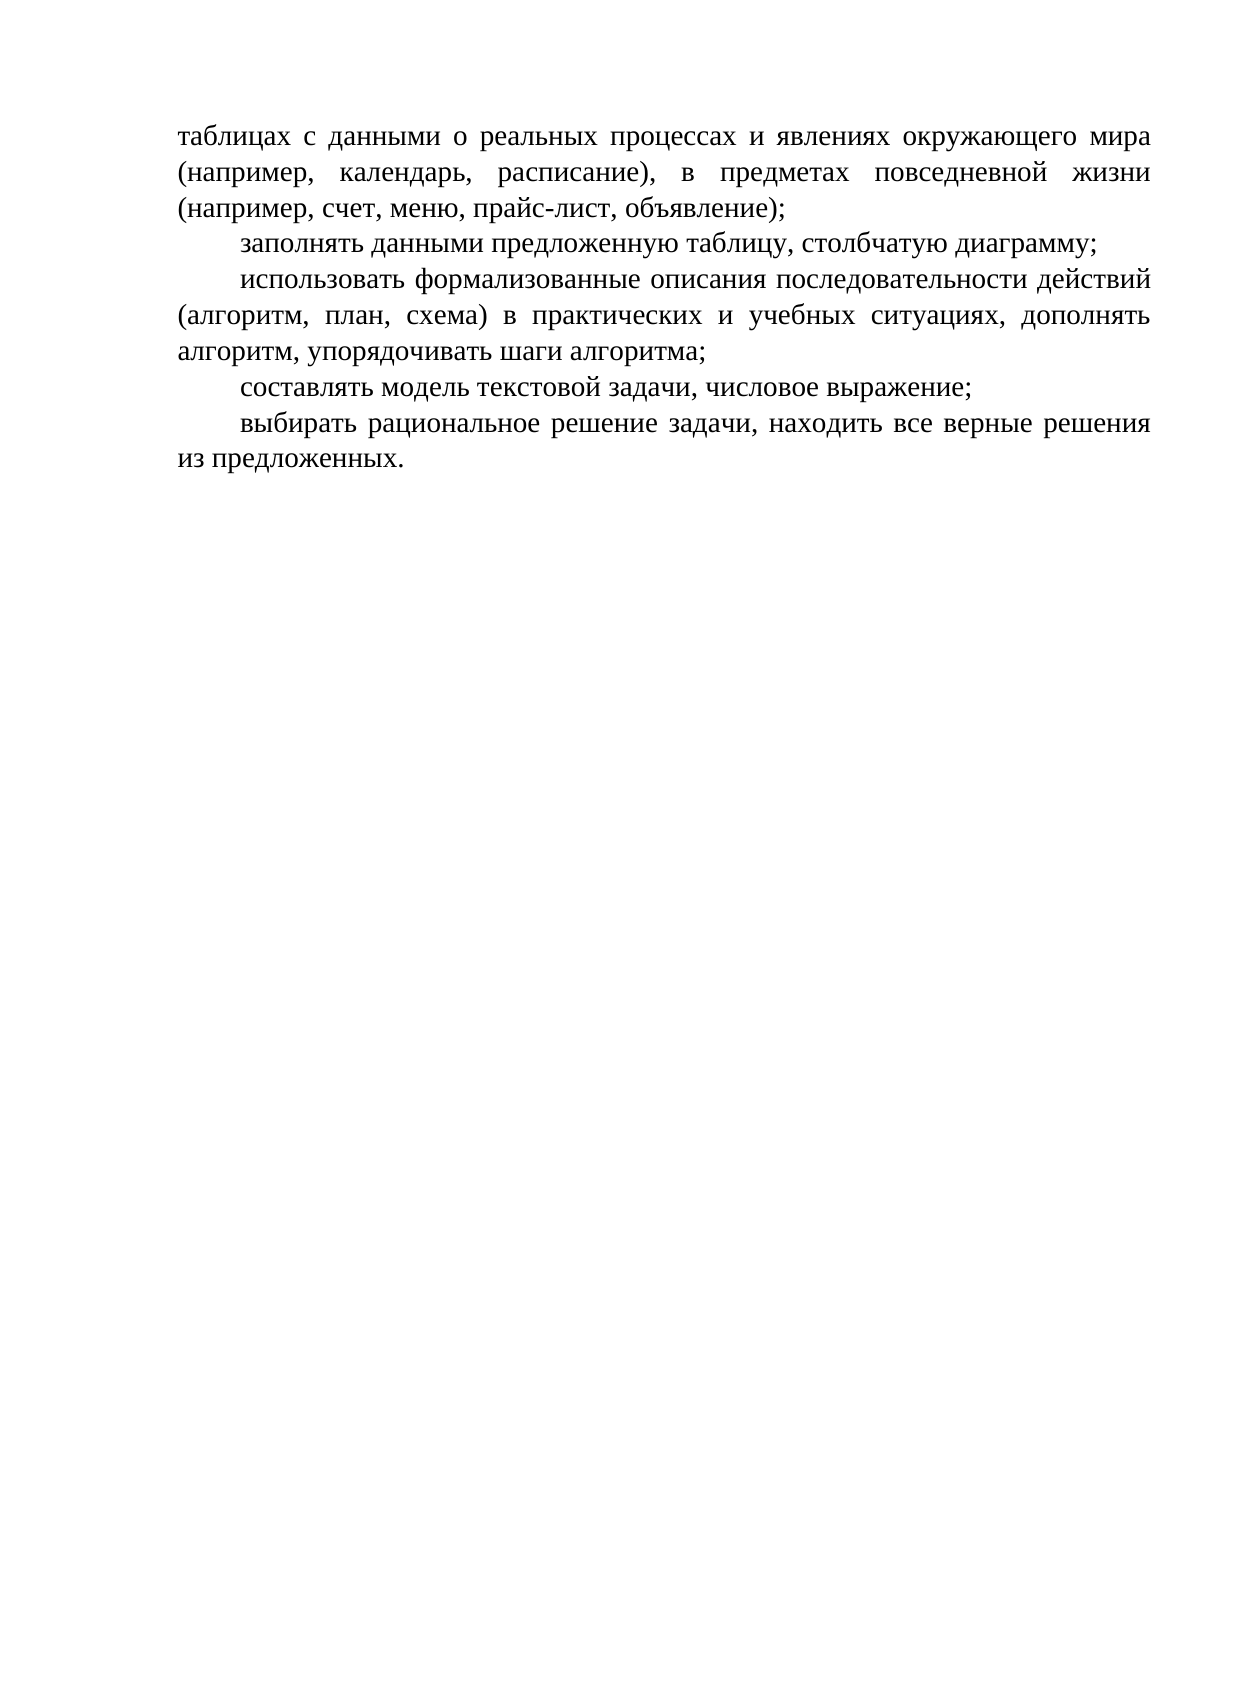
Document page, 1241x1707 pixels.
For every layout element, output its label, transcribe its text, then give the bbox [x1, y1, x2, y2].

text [177, 118, 1152, 223]
text использовать формализованные описания последовательности действий (алгоритм, план, схема) в практических и учебных ситуациях, дополнять алгоритм, упорядочивать шаги алгоритма; [177, 261, 1152, 367]
text выбирать рациональное решение задачи, находить все верные решения из предложенных. [177, 405, 1152, 474]
text составлять модель текстовой задачи, числовое выражение; [177, 369, 1152, 402]
text заполнять данными предложенную таблицу, столбчатую диаграмму; [177, 226, 1152, 259]
